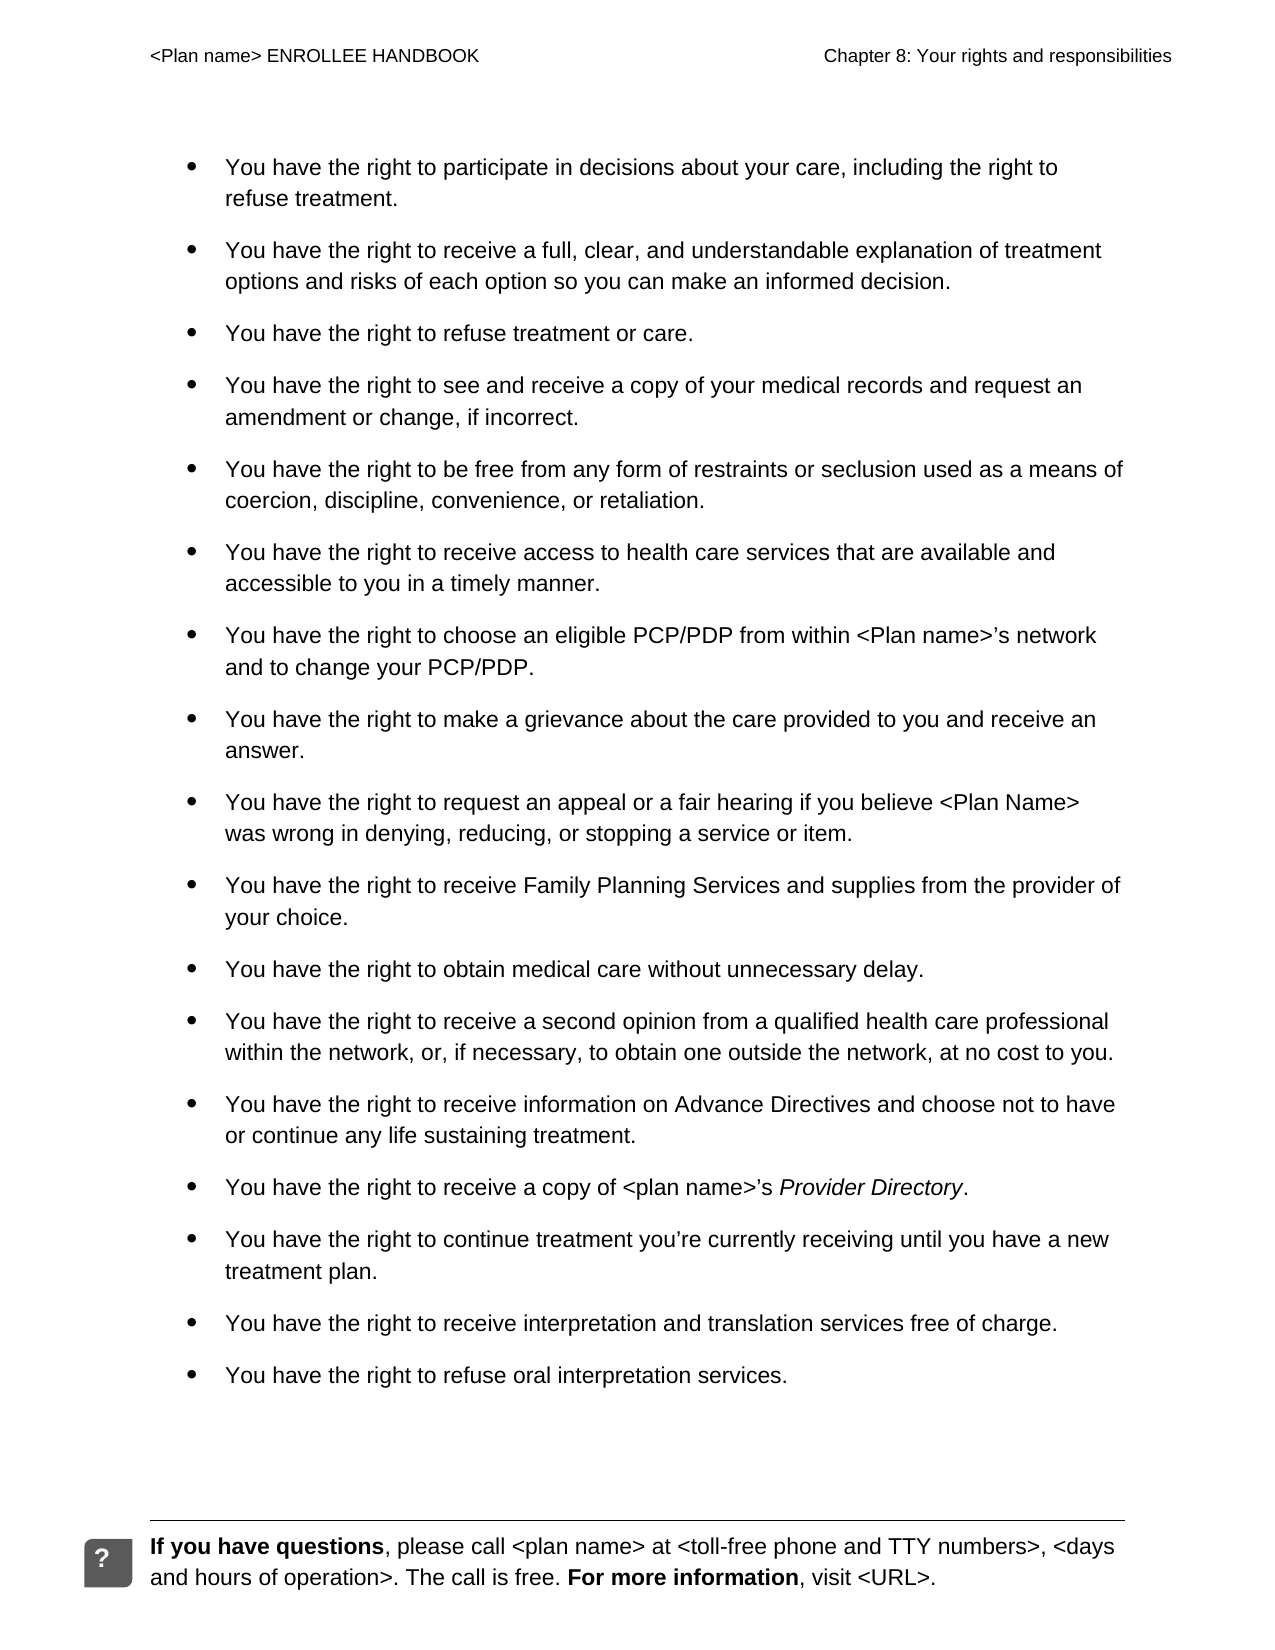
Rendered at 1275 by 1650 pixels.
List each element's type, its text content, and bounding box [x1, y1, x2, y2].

text You have the right to refuse oral interpretation services. [187, 1358, 1125, 1389]
text You have the right to receive a full, clear, and understandable explanation of treatment options and risks of each option so you can make an informed decision. [187, 233, 1125, 296]
text You have the right to continue treatment you’re currently receiving until you have a new treatment plan. [187, 1223, 1125, 1285]
text You have the right to receive Family Planning Services and supplies from the provider of your choice. [187, 869, 1125, 931]
text You have the right to receive a copy of <plan name>’s Provider Directory. [187, 1171, 1125, 1202]
text You have the right to receive a second opinion from a qualified health care professional within the network, or, if necessary, to obtain one outside the network, at no cost to you. [187, 1004, 1125, 1067]
text You have the right to refuse treatment or care. [187, 317, 1125, 348]
text You have the right to see and receive a copy of your medical records and request an amendment or change, if incorrect. [187, 369, 1125, 431]
text You have the right to receive access to health care services that are available and accessible to you in a timely manner. [187, 535, 1125, 598]
text You have the right to participate in decisions about your care, including the right to refuse treatment. [187, 150, 1125, 212]
text You have the right to receive interpretation and translation services free of charge. [187, 1306, 1125, 1337]
text You have the right to request an appeal or a fair hearing if you believe <Plan Name> was wrong in denying, reducing, or stopping a service or item. [187, 785, 1125, 848]
text You have the right to receive information on Advance Directives and choose not to have or continue any life sustaining treatment. [187, 1087, 1125, 1150]
text You have the right to choose an eligible PCP/PDP from within <Plan name>’s network and to change your PCP/PDP. [187, 619, 1125, 681]
text You have the right to make a grievance about the care provided to you and receive an answer. [187, 702, 1125, 764]
text You have the right to be free from any form of restraints or seclusion used as a means of coercion, discipline, convenience, or retaliation. [187, 452, 1125, 514]
text You have the right to obtain medical care without unnecessary delay. [187, 952, 1125, 983]
